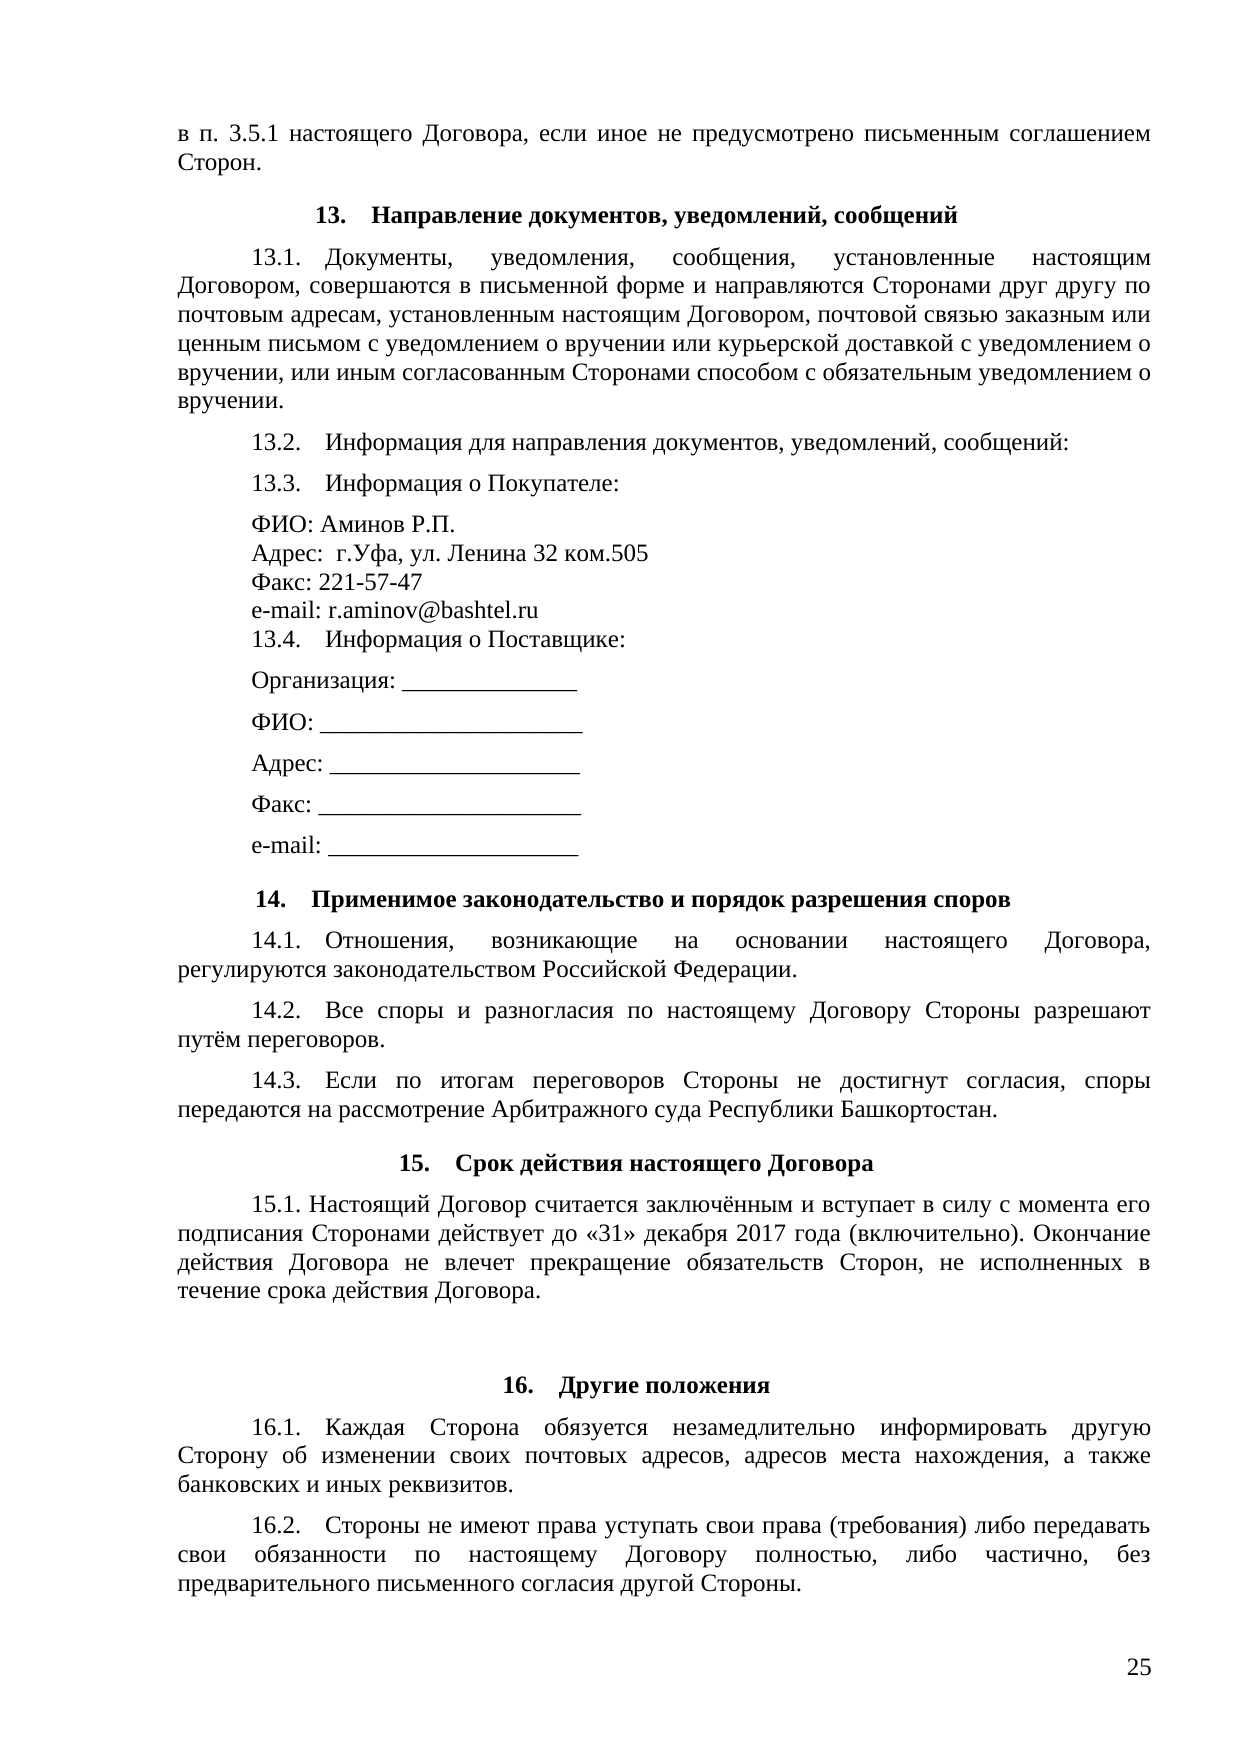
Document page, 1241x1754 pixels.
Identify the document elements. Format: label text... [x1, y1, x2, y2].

list Применимое законодательство и порядок разрешения споров [121, 884, 1152, 913]
list Направление документов, уведомлений, сообщений [121, 201, 1152, 229]
list Другие положения [121, 1371, 1152, 1399]
text Адрес: ____________________ [177, 748, 1152, 777]
list Информация для направления документов, уведомлений, сообщений: [177, 427, 1152, 456]
list Каждая Сторона обязуется незамедлительно информировать другую Сторону об изменении своих почтовых адресов, адресов места нахождения, а также банковских и иных реквизитов. [177, 1412, 1152, 1498]
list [177, 118, 1152, 176]
text Адрес: г.Уфа, ул. Ленина 32 ком.505 [177, 538, 1152, 567]
list Отношения, возникающие на основании настоящего Договора, регулируются законодательством Российской Федерации. [177, 926, 1152, 983]
text Факс: 221-57-47 [177, 567, 1152, 596]
text ФИО: Аминов Р.П. [177, 509, 1152, 538]
text ФИО: _____________________ [177, 707, 1152, 736]
list Стороны не имеют права уступать свои права (требования) либо передавать свои обязанности по настоящему Договору полностью, либо частично, без предварительного письменного согласия другой Стороны. [177, 1511, 1152, 1597]
list Документы, уведомления, сообщения, установленные настоящим Договором, совершаются в письменной форме и направляются Сторонами друг другу по почтовым адресам, установленным настоящим Договором, почтовой связью заказным или ценным письмом с уведомлением о вручении или курьерской доставкой с уведомлением о вручении, или иным согласованным Сторонами способом с обязательным уведомлением о вручении. [177, 242, 1152, 414]
list Все споры и разногласия по настоящему Договору Стороны разрешают путём переговоров. [177, 996, 1152, 1053]
text 15.1. Настоящий Договор считается заключённым и вступает в силу с момента его подписания Сторонами действует до «31» декабря 2017 года (включительно). Окончание действия Договора не влечет прекращение обязательств Сторон, не исполненных в течение срока действия Договора. [177, 1189, 1152, 1304]
text e-mail: ____________________ [177, 831, 1152, 859]
text Факс: _____________________ [177, 789, 1152, 818]
text Организация: ______________ [177, 666, 1152, 694]
text e-mail: r.aminov@bashtel.ru [177, 596, 1152, 624]
list Если по итогам переговоров Стороны не достигнут согласия, споры передаются на рассмотрение Арбитражного суда Республики Башкортостан. [177, 1066, 1152, 1123]
list Информация о Покупателе: [177, 468, 1152, 497]
list Срок действия настоящего Договора [121, 1148, 1152, 1177]
list Информация о Поставщике: [177, 624, 1152, 653]
